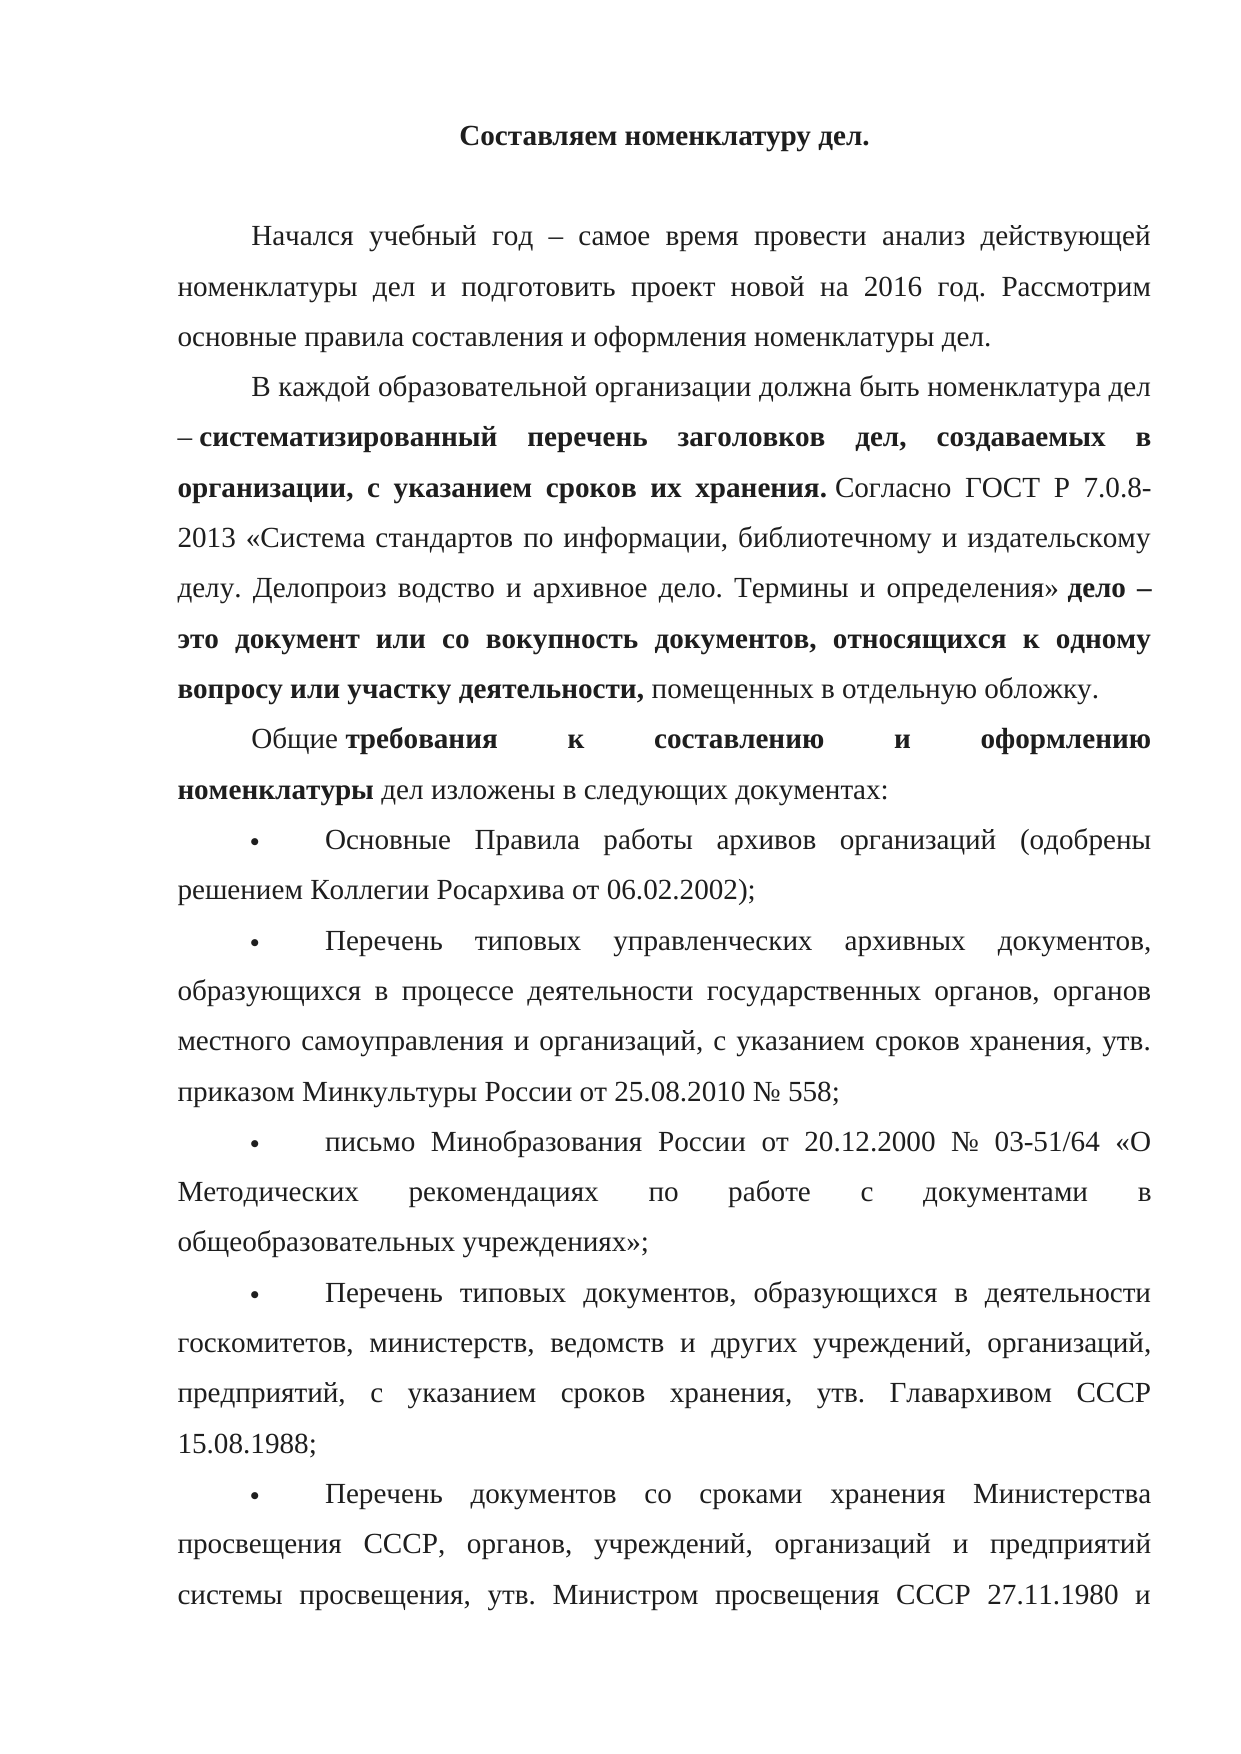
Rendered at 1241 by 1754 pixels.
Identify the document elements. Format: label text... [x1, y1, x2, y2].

list Основные Правила работы архивов организаций (одобрены решением Коллегии Росархива от 06.02.2002); [177, 822, 1152, 906]
text В каждой образовательной организации должна быть номенклатура дел – систематизированный перечень заголовков дел, создаваемых в организации, с указанием сроков их хранения. Согласно ГОСТ Р 7.0.8-2013 «Система стандартов по информации, библиотечному и издательскому делу. Делопроиз водство и архивное дело. Термины и определения» дело – это документ или со вокупность документов, относящихся к одному вопросу или участку деятельности, помещенных в отдельную обложку. [177, 369, 1152, 705]
text Составляем номенклатуру дел. [177, 118, 1152, 152]
list Перечень типовых управленческих архивных документов, образующихся в процессе деятельности государственных органов, органов местного самоуправления и организаций, с указанием сроков хранения, утв. приказом Минкультуры России от 25.08.2010 № 558; [177, 923, 1152, 1107]
text Начался учебный год – самое время провести анализ действующей номенклатуры дел и подготовить проект новой на 2016 год. Рассмотрим основные правила составления и оформления номенклатуры дел. [177, 218, 1152, 352]
list письмо Минобразования России от 20.12.2000 № 03-51/64 «О Методических рекомендациях по работе с документами в общеобразовательных учреждениях»; [177, 1124, 1152, 1258]
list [177, 1476, 1152, 1610]
list Перечень типовых документов, образующихся в деятельности госкомитетов, министерств, ведомств и других учреждений, организаций, предприятий, с указанием сроков хранения, утв. Главархивом СССР 15.08.1988; [177, 1275, 1152, 1459]
text Общие требования к составлению и оформлению номенклатуры дел изложены в следующих документах: [177, 721, 1152, 805]
